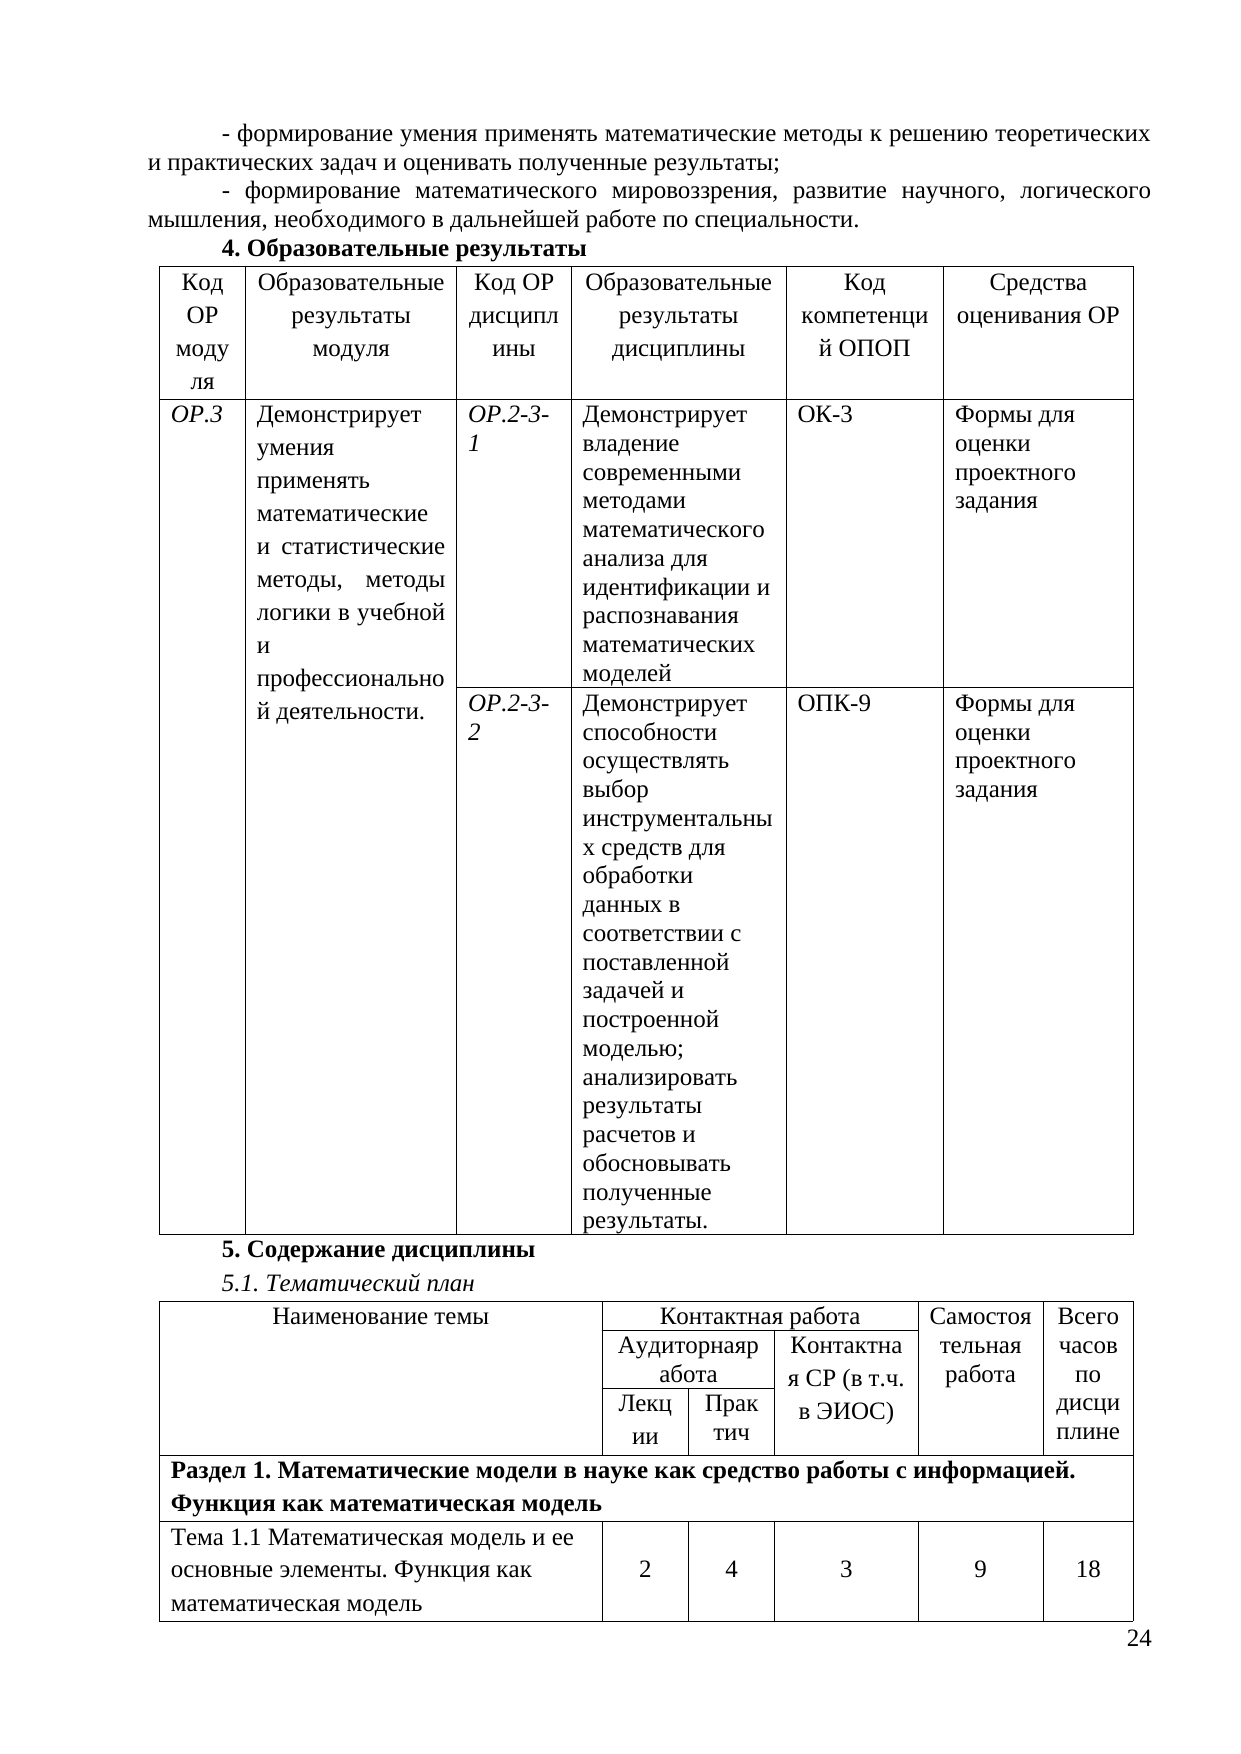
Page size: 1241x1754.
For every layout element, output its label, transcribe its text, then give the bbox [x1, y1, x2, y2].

table_header Средства оценивания ОР [944, 267, 1133, 399]
table_cell Формы для оценки проектного задания [944, 688, 1133, 1234]
table_cell Тема 1.1 Математическая модель и ее основные элементы. Функция как математическая модель [160, 1522, 602, 1621]
table_cell 2 [603, 1522, 688, 1621]
table_cell ОР.2-3-2 [457, 688, 571, 1234]
table_cell ОК-3 [787, 400, 943, 687]
table_header Образовательные результаты дисциплины [572, 267, 786, 399]
table_header Код ОР дисциплины [457, 267, 571, 399]
table_header Самостоятельная работа [919, 1302, 1043, 1454]
table_cell 3 [775, 1522, 918, 1621]
table_cell Аудиторнаяработа [603, 1331, 774, 1388]
table_cell ОР.2-3-1 [457, 400, 571, 687]
text 5.1. Тематический план [148, 1268, 1152, 1296]
text - формирование математического мировоззрения, развитие научного, логического мышления, необходимого в дальнейшей работе по специальности. [148, 176, 1152, 233]
table_header Всего часов по дисциплине [1044, 1302, 1133, 1454]
table_cell Лекции [603, 1389, 688, 1454]
table_header Код ОР модуля [160, 267, 245, 399]
text 4. Образовательные результаты [148, 233, 1152, 262]
table_cell Практич [689, 1389, 774, 1454]
table_cell 9 [919, 1522, 1043, 1621]
table_cell Формы для оценки проектного задания [944, 400, 1133, 687]
text 5. Содержание дисциплины [148, 1234, 1152, 1263]
text - формирование умения применять математические методы к решению теоретических и практических задач и оценивать полученные результаты; [148, 118, 1152, 176]
table_cell ОПК-9 [787, 688, 943, 1234]
table_header Контактная работа [603, 1302, 918, 1330]
table_cell 4 [689, 1522, 774, 1621]
table_cell ОР.3 [160, 400, 245, 1234]
table_cell Демонстрирует умения применять математические и статистические методы, методы логики в учебной и профессиональной деятельности. [246, 400, 456, 1234]
table_header Образовательные результаты модуля [246, 267, 456, 399]
table_header Код компетенций ОПОП [787, 267, 943, 399]
table_cell Демонстрирует владение современными методами математического анализа для идентификации и распознавания математических моделей [572, 400, 786, 687]
table_cell Демонстрирует способности осуществлять выбор инструментальных средств для обработки данных в соответствии с поставленной задачей и построенной моделью; анализировать результаты расчетов и обосновывать полученные результаты. [572, 688, 786, 1234]
table_header Наименование темы [160, 1302, 602, 1454]
table_cell Раздел 1. Математические модели в науке как средство работы с информацией. Функция как математическая модель [160, 1456, 1133, 1521]
table_cell Контактная СР (в т.ч. в ЭИОС) [775, 1331, 918, 1454]
table_cell 18 [1044, 1522, 1133, 1621]
